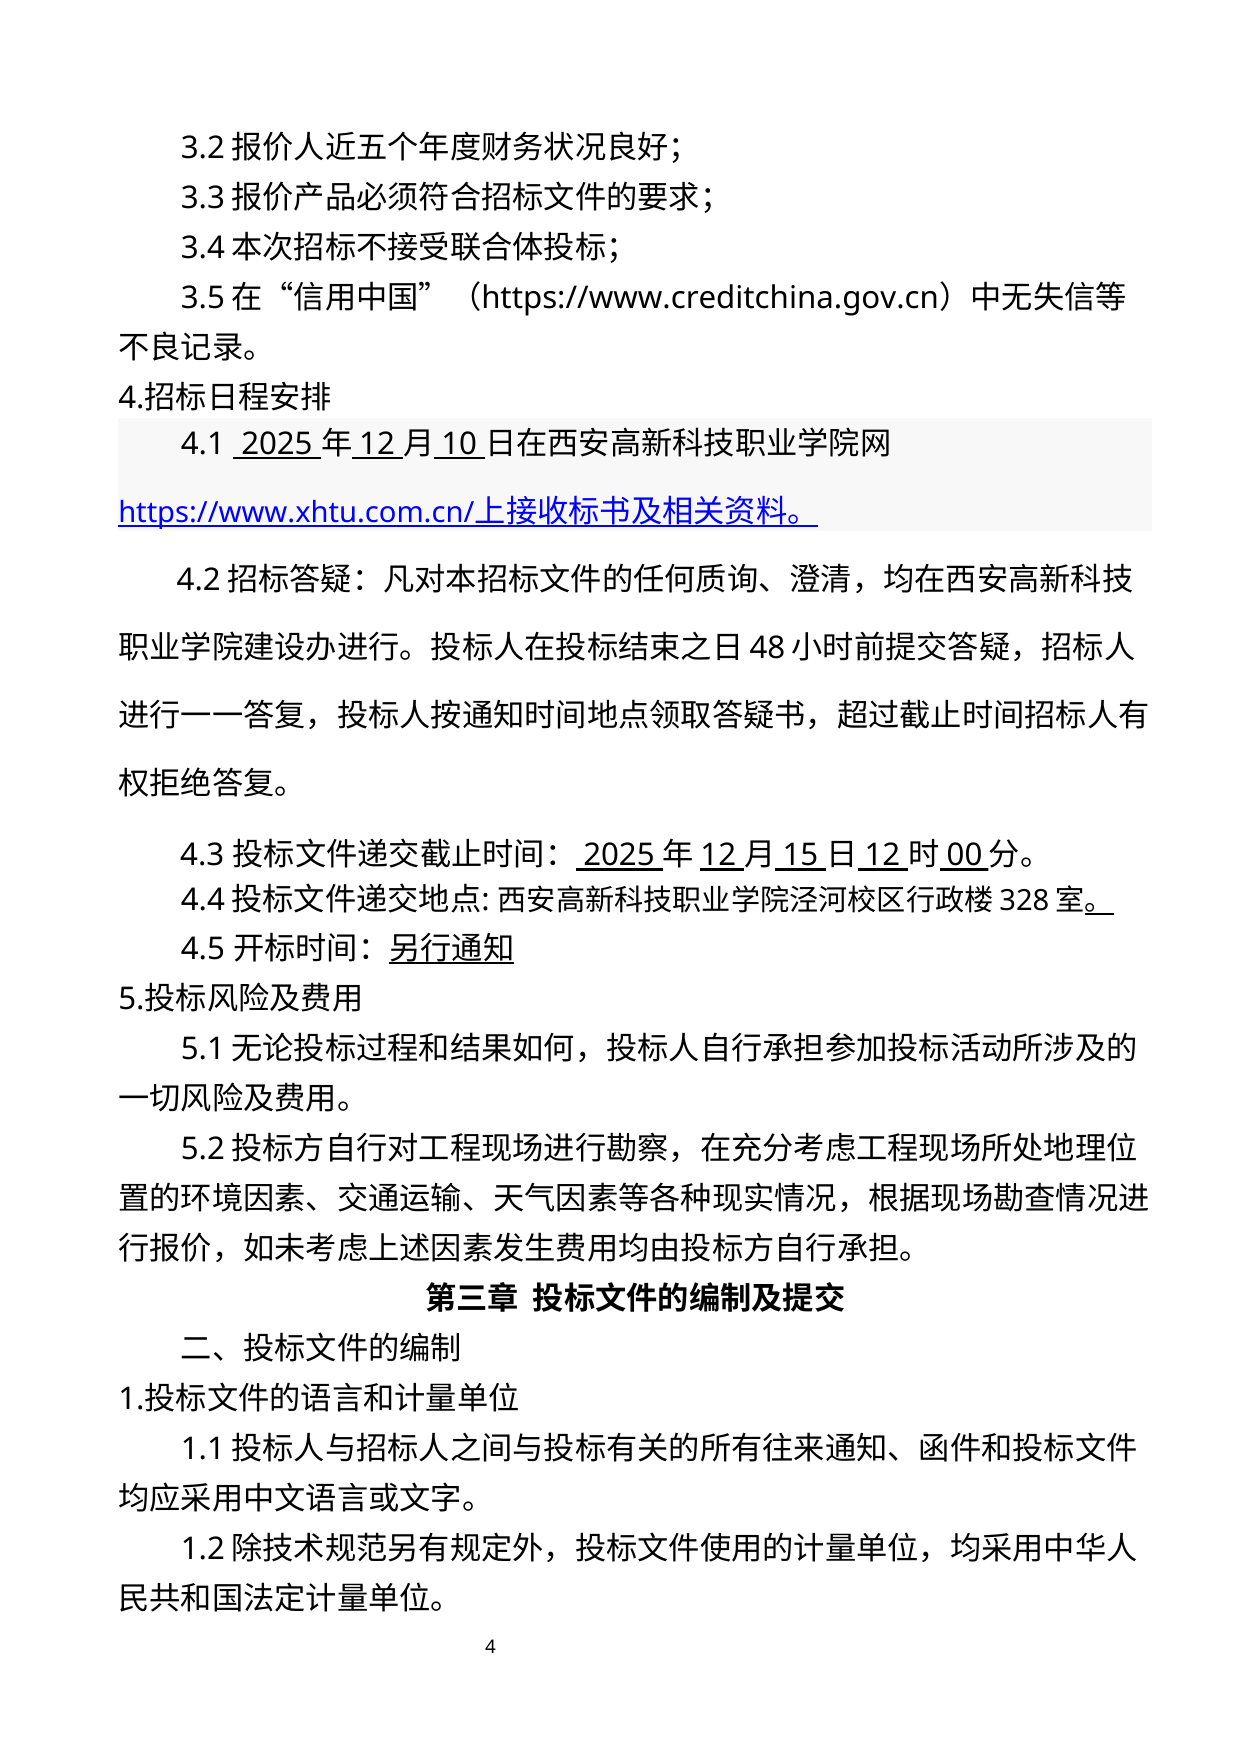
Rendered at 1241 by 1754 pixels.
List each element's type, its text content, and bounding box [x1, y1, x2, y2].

text 二、投标文件的编制 [118, 1319, 1152, 1369]
text 4.2招标答疑：凡对本招标文件的任何质询、澄清，均在西安高新科技职业学院建设办进行。投标人在投标结束之日48小时前提交答疑，招标人进行一一答复，投标人按通知时间地点领取答疑书，超过截止时间招标人有权拒绝答复。 [118, 554, 1152, 803]
text 4.1 2025 年 12 月 10 日在西安高新科技职业学院网 [118, 418, 1152, 463]
text 3.4本次招标不接受联合体投标； [118, 218, 1152, 268]
text 3.3报价产品必须符合招标文件的要求； [118, 168, 1152, 218]
text 4.招标日程安排 [118, 368, 1152, 418]
text 1.投标文件的语言和计量单位 [118, 1369, 1152, 1419]
text 1.1投标人与招标人之间与投标有关的所有往来通知、函件和投标文件均应采用中文语言或文字。 [118, 1419, 1152, 1519]
subtitle 第三章 投标文件的编制及提交 [118, 1269, 1152, 1319]
text 4.5 开标时间：另行通知 [118, 919, 1152, 969]
text 3.2报价人近五个年度财务状况良好； [118, 118, 1152, 168]
text 5.2投标方自行对工程现场进行勘察，在充分考虑工程现场所处地理位置的环境因素、交通运输、天气因素等各种现实情况，根据现场勘查情况进行报价，如未考虑上述因素发生费用均由投标方自行承担。 [118, 1119, 1152, 1269]
text https://www.xhtu.com.cn/上接收标书及相关资料。 [118, 486, 1152, 531]
text 4.3 投标文件递交截止时间： 2025 年12 月 15 日 12 时 00分。 [118, 826, 1152, 876]
text 3.5在“信用中国”（https://www.creditchina.gov.cn）中无失信等不良记录。 [118, 268, 1152, 368]
text 5.投标风险及费用 [118, 969, 1152, 1019]
text 4.4投标文件递交地点: 西安高新科技职业学院泾河校区行政楼328室。 [118, 876, 1152, 919]
text 1.2除技术规范另有规定外，投标文件使用的计量单位，均采用中华人民共和国法定计量单位。 [118, 1519, 1152, 1619]
text 5.1无论投标过程和结果如何，投标人自行承担参加投标活动所涉及的一切风险及费用。 [118, 1019, 1152, 1119]
